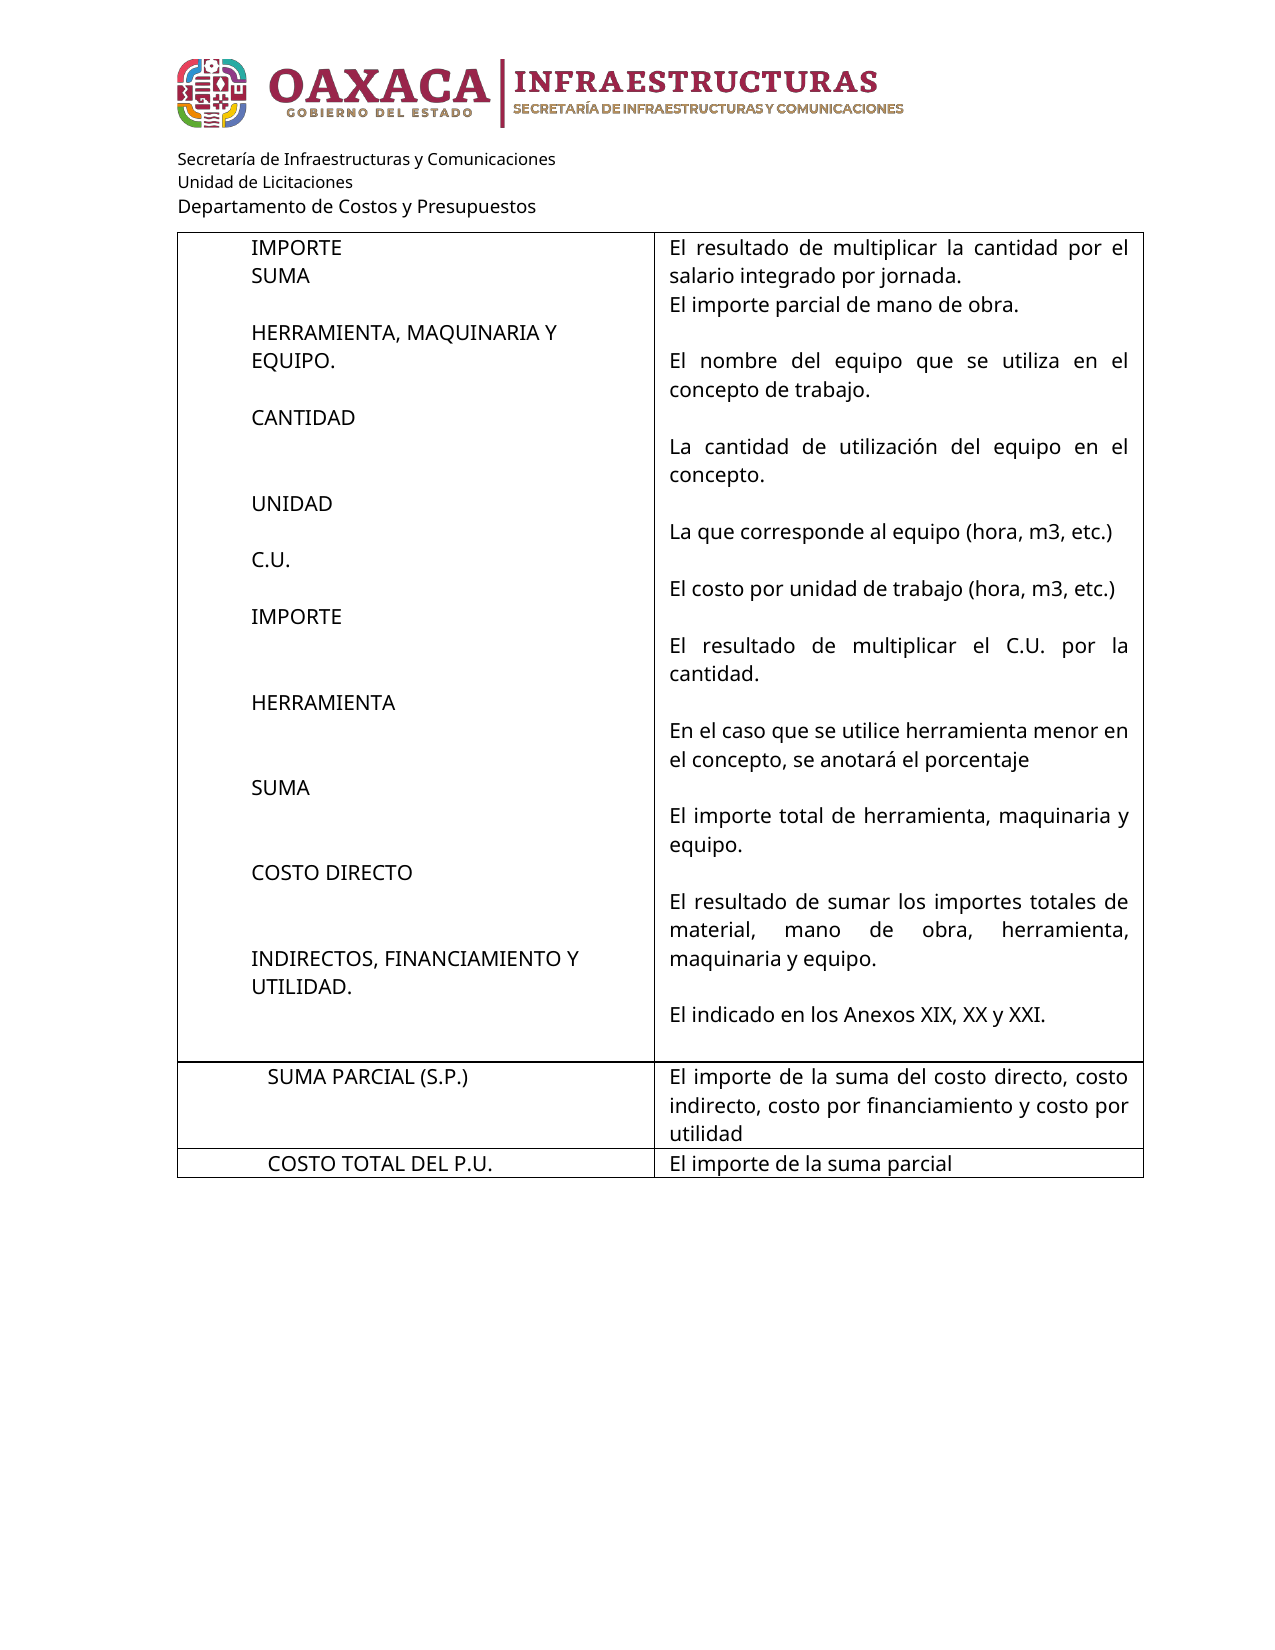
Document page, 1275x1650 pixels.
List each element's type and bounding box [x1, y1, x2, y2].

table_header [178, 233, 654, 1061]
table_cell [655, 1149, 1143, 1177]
picture [177, 59, 928, 130]
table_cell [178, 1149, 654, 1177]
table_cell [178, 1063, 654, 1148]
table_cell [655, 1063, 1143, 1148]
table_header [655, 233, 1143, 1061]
